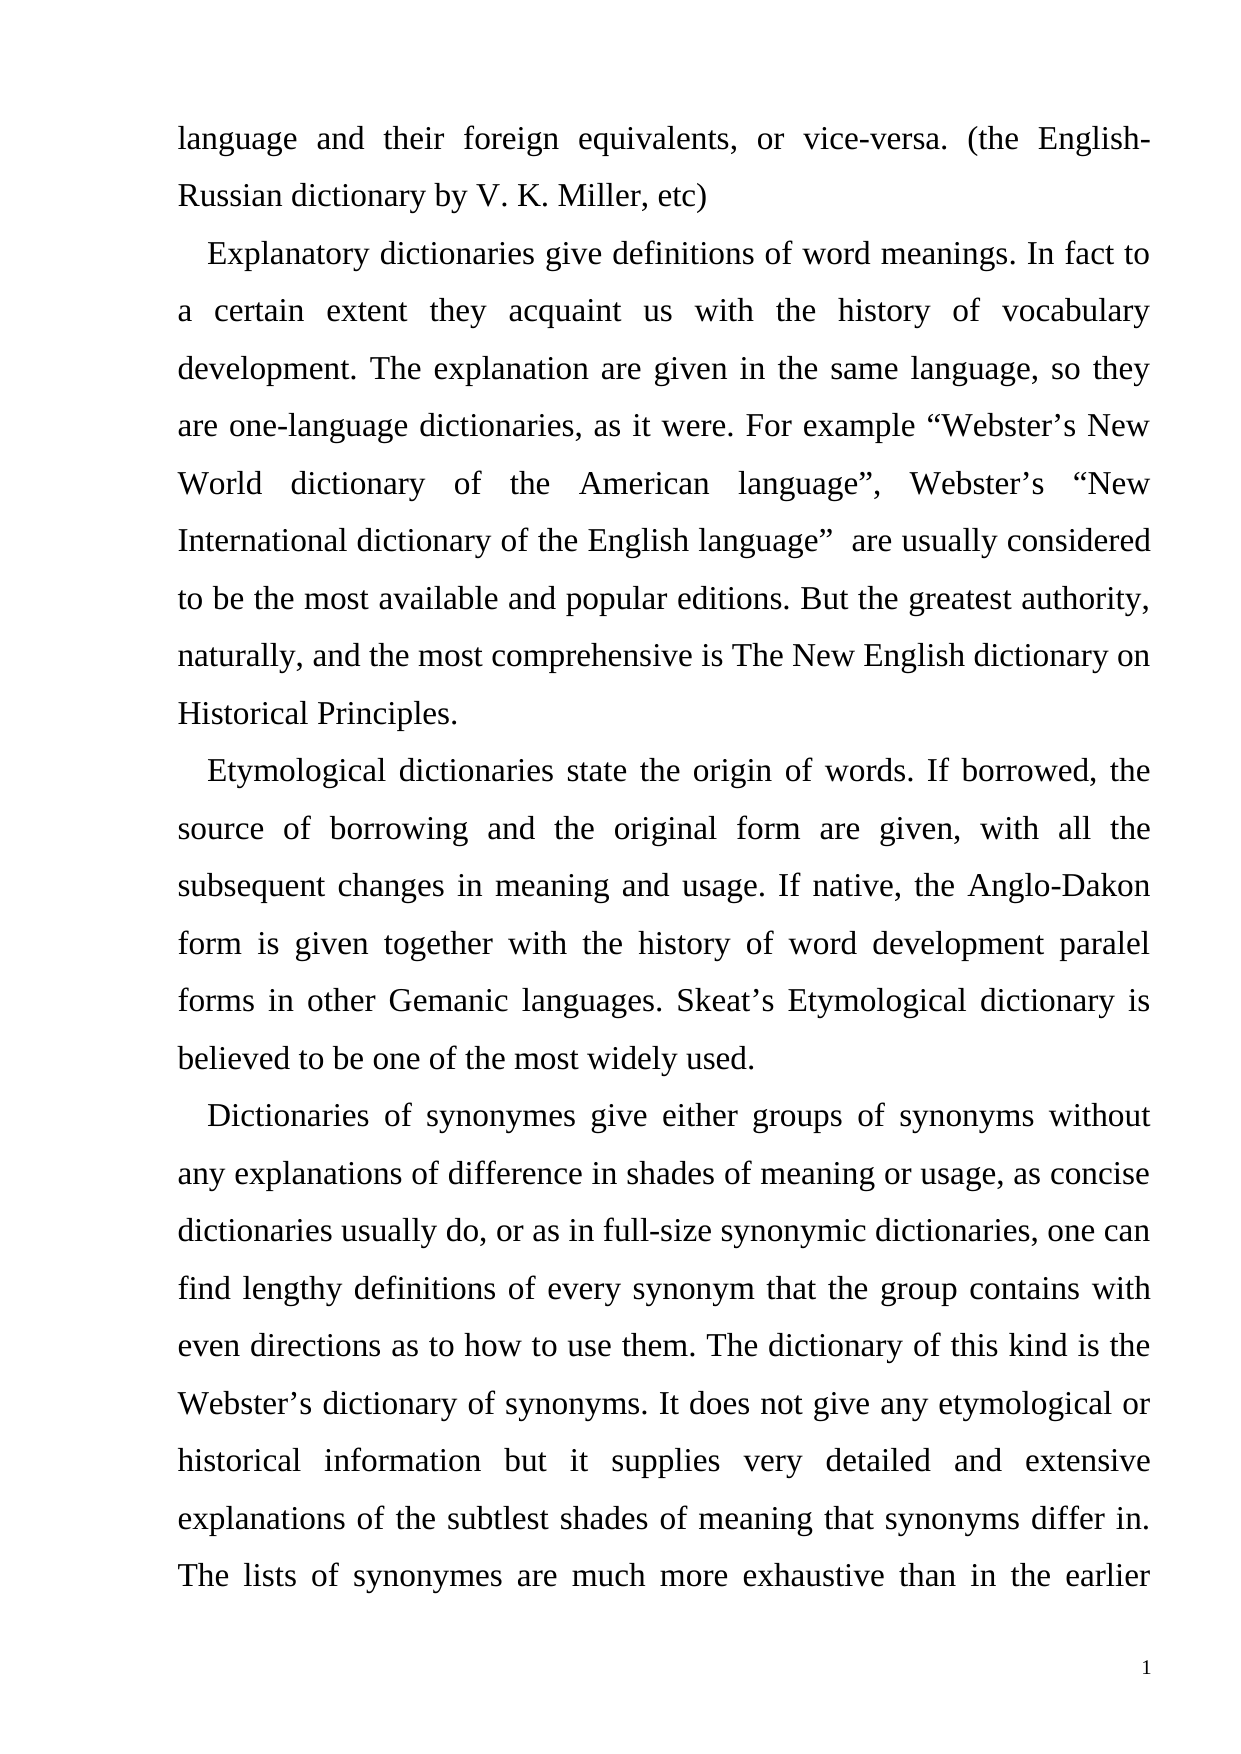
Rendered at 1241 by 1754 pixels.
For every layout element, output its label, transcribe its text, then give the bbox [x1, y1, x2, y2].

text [177, 1096, 1152, 1594]
text Etymological dictionaries state the origin of words. If borrowed, the source of borrowing and the original form are given, with all the subsequent changes in meaning and usage. If native, the Anglo-Dakon form is given together with the history of word development paralel forms in other Gemanic languages. Skeat’s Etymological dictionary is believed to be one of the most widely used. [177, 751, 1152, 1076]
text Explanatory dictionaries give definitions of word meanings. In fact to a certain extent they acquaint us with the history of vocabulary development. The explanation are given in the same language, so they are one-language dictionaries, as it were. For example “Webster’s New World dictionary of the American language”, Webster’s “New International dictionary of the English language” are usually considered to be the most available and popular editions. But the greatest authority, naturally, and the most comprehensive is The New English dictionary on Historical Principles. [177, 233, 1152, 731]
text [177, 118, 1152, 214]
